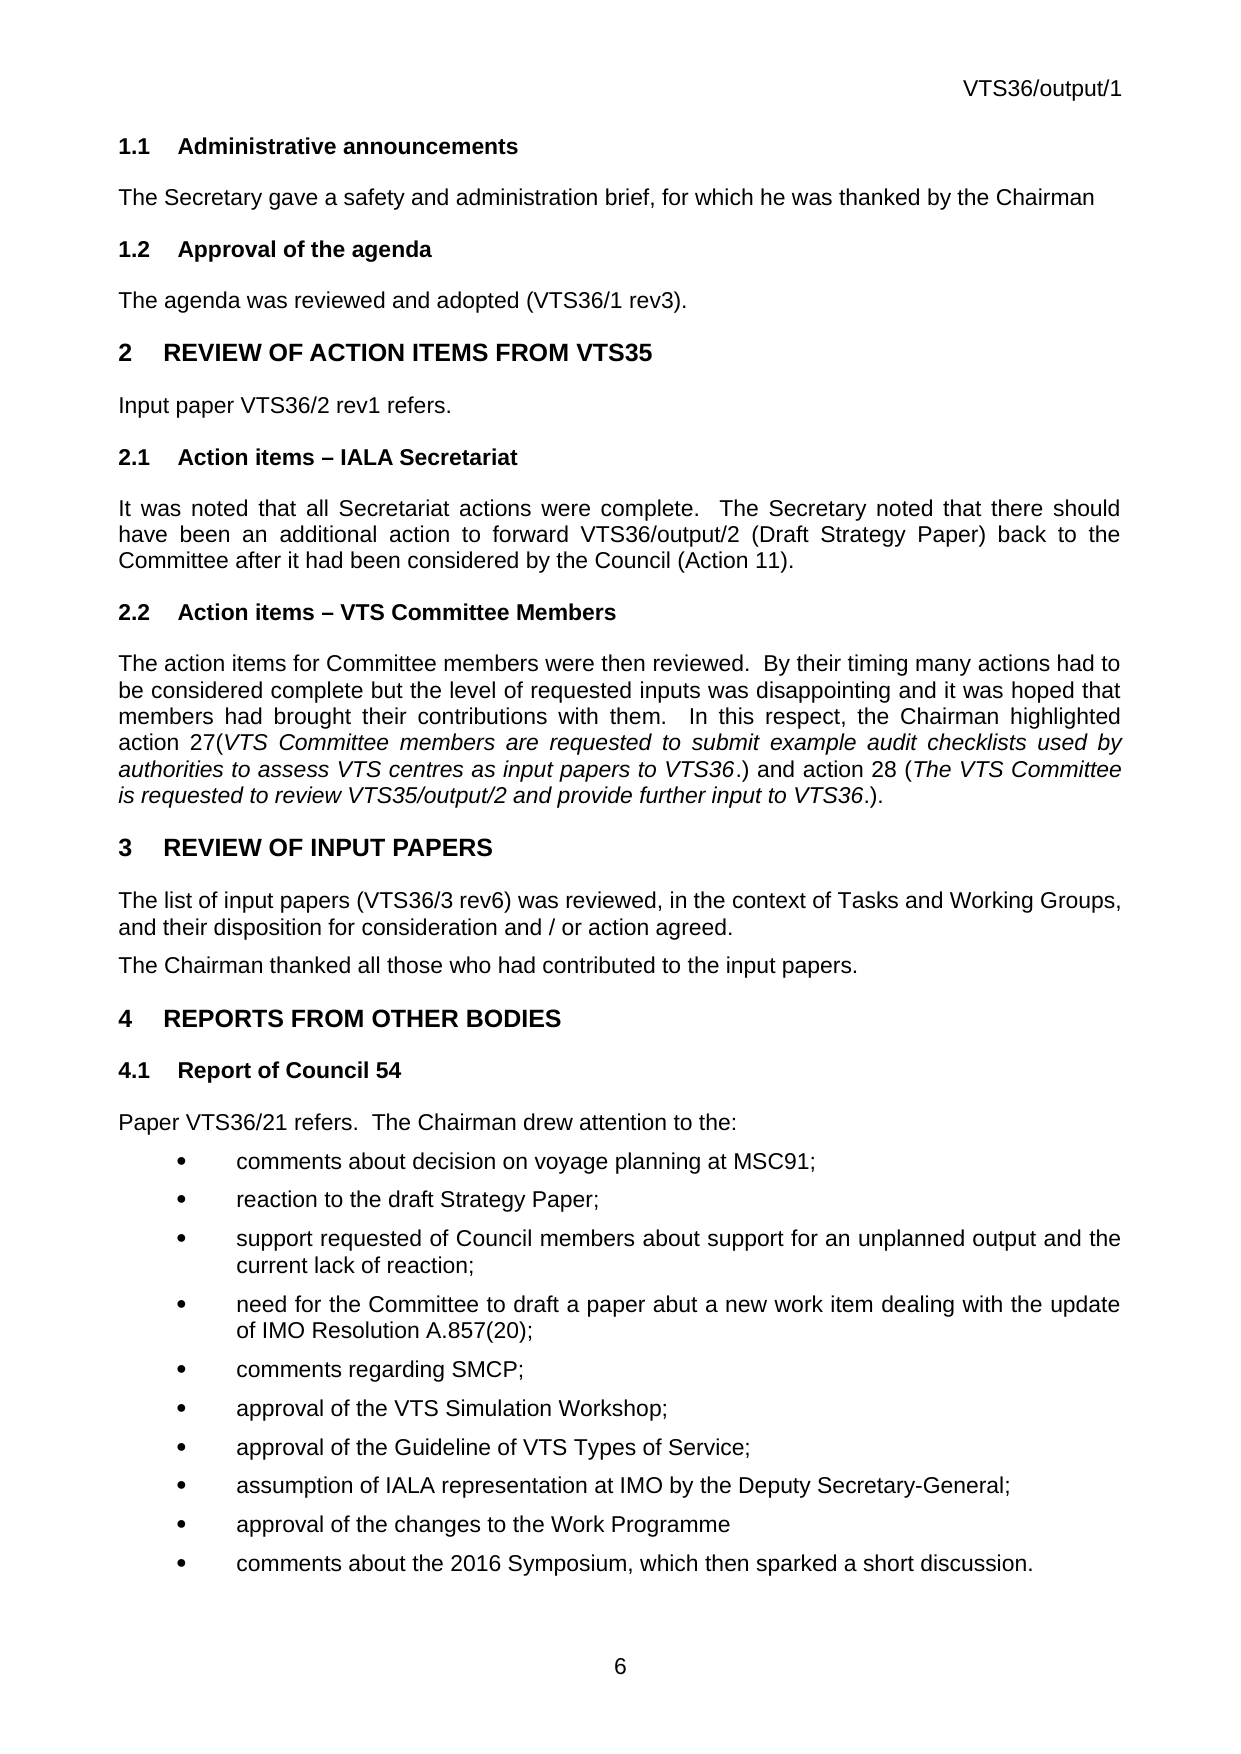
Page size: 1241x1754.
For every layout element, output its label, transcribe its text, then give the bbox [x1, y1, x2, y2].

subtitle Review of input papers [118, 833, 1122, 862]
text comments regarding SMCP; [177, 1356, 1122, 1382]
text support requested of Council members about support for an unplanned output and the current lack of reaction; [177, 1225, 1122, 1278]
text Paper VTS36/21 refers. The Chairman drew attention to the: [118, 1109, 1122, 1135]
text approval of the VTS Simulation Workshop; [177, 1394, 1122, 1421]
text The agenda was reviewed and adopted (VTS36/1 rev3). [118, 287, 1122, 313]
text The Secretary gave a safety and administration brief, for which he was thanked by the Chairman [118, 184, 1122, 211]
subtitle Review of action items from VTS35 [118, 338, 1122, 367]
subtitle Action items – VTS Committee Members [118, 599, 1122, 625]
text The Chairman thanked all those who had contributed to the input papers. [118, 952, 1122, 979]
text need for the Committee to draft a paper abut a new work item dealing with the update of IMO Resolution A.857(20); [177, 1291, 1122, 1343]
text reaction to the draft Strategy Paper; [177, 1186, 1122, 1213]
text The action items for Committee members were then reviewed. By their timing many actions had to be considered complete but the level of requested inputs was disappointing and it was hoped that members had brought their contributions with them. In this respect, the Chairman highlighted action 27(VTS Committee members are requested to submit example audit checklists used by authorities to assess VTS centres as input papers to VTS36.) and action 28 (The VTS Committee is requested to review VTS35/output/2 and provide further input to VTS36.). [118, 650, 1122, 808]
text approval of the changes to the Work Programme [177, 1511, 1122, 1537]
text It was noted that all Secretariat actions were complete. The Secretary noted that there should have been an additional action to forward VTS36/output/2 (Draft Strategy Paper) back to the Committee after it had been considered by the Council (Action 11). [118, 495, 1122, 574]
text comments about the 2016 Symposium, which then sparked a short discussion. [177, 1550, 1122, 1576]
text approval of the Guideline of VTS Types of Service; [177, 1433, 1122, 1460]
text comments about decision on voyage planning at MSC91; [177, 1148, 1122, 1174]
subtitle Action items – IALA Secretariat [118, 443, 1122, 470]
text assumption of IALA representation at IMO by the Deputy Secretary-General; [177, 1472, 1122, 1499]
subtitle Administrative announcements [118, 133, 1122, 159]
text Input paper VTS36/2 rev1 refers. [118, 392, 1122, 418]
subtitle Approval of the agenda [118, 236, 1122, 262]
subtitle Reports from other bodies [118, 1004, 1122, 1032]
text The list of input papers (VTS36/3 rev6) was reviewed, in the context of Tasks and Working Groups, and their disposition for consideration and / or action agreed. [118, 887, 1122, 940]
subtitle Report of Council 54 [118, 1057, 1122, 1084]
